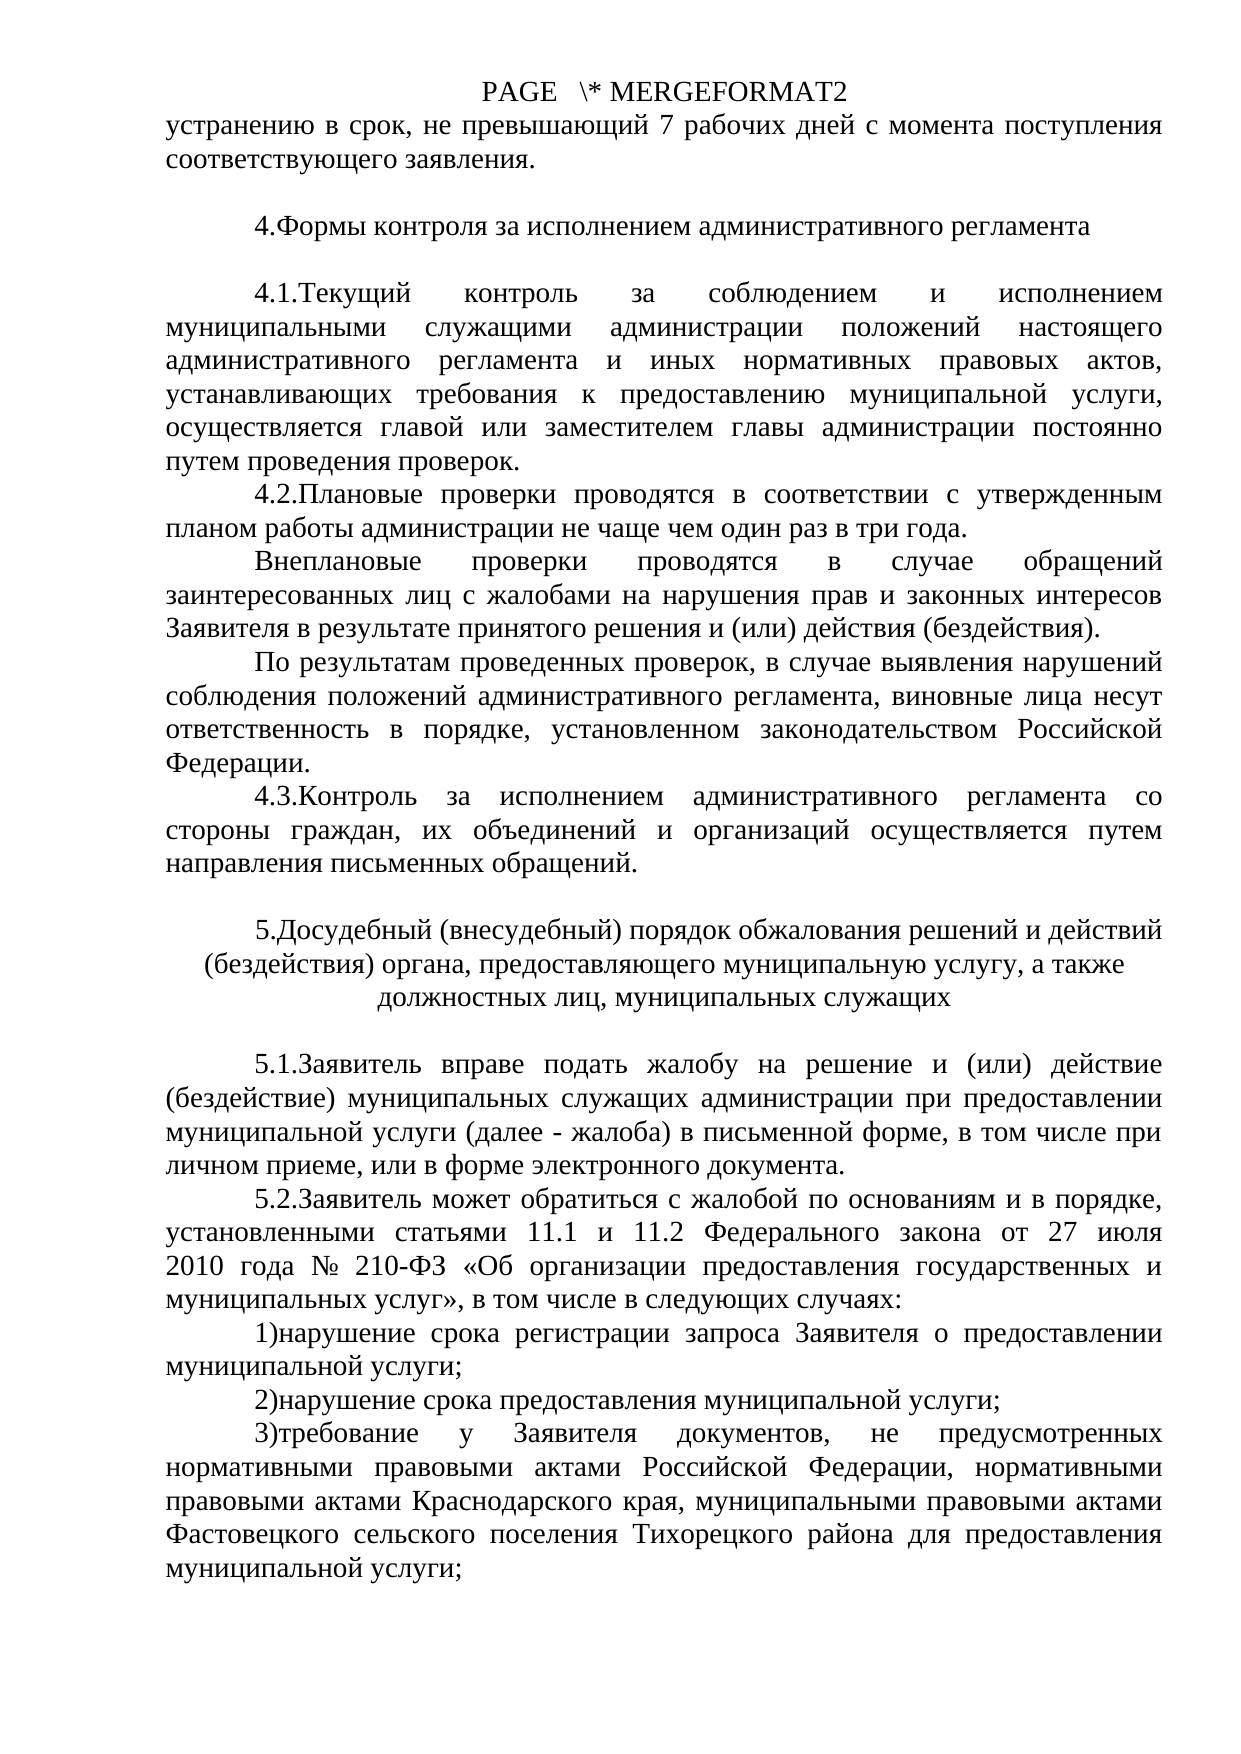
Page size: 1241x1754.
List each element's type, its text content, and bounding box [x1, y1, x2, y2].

text 4.3.Контроль за исполнением административного регламента со стороны граждан, их объединений и организаций осуществляется путем направления письменных обращений. [165, 778, 1163, 879]
text 2)нарушение срока предоставления муниципальной услуги; [165, 1382, 1163, 1416]
text 5.1.Заявитель вправе подать жалобу на решение и (или) действие (бездействие) муниципальных служащих администрации при предоставлении муниципальной услуги (далее - жалоба) в письменной форме, в том числе при личном приеме, или в форме электронного документа. [165, 1047, 1163, 1181]
text 5.Досудебный (внесудебный) порядок обжалования решений и действий (бездействия) органа, предоставляющего муниципальную услугу, а также должностных лиц, муниципальных служащих [165, 912, 1163, 1013]
text 4.2.Плановые проверки проводятся в соответствии с утвержденным планом работы администрации не чаще чем один раз в три года. [165, 476, 1163, 543]
text По результатам проведенных проверок, в случае выявления нарушений соблюдения положений административного регламента, виновные лица несут ответственность в порядке, установленном законодательством Российской Федерации. [165, 644, 1163, 778]
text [165, 107, 1163, 174]
text 3)требование у Заявителя документов, не предусмотренных нормативными правовыми актами Российской Федерации, нормативными правовыми актами Краснодарского края, муниципальными правовыми актами Фастовецкого сельского поселения Тихорецкого района для предоставления муниципальной услуги; [165, 1416, 1163, 1583]
text Внеплановые проверки проводятся в случае обращений заинтересованных лиц с жалобами на нарушения прав и законных интересов Заявителя в результате принятого решения и (или) действия (бездействия). [165, 543, 1163, 644]
text 1)нарушение срока регистрации запроса Заявителя о предоставлении муниципальной услуги; [165, 1315, 1163, 1382]
text 4.Формы контроля за исполнением административного регламента [165, 208, 1163, 242]
text 5.2.Заявитель может обратиться с жалобой по основаниям и в порядке, установленными статьями 11.1 и 11.2 Федерального закона от 27 июля 2010 года № 210-ФЗ «Об организации предоставления государственных и муниципальных услуг», в том числе в следующих случаях: [165, 1181, 1163, 1315]
text 4.1.Текущий контроль за соблюдением и исполнением муниципальными служащими администрации положений настоящего административного регламента и иных нормативных правовых актов, устанавливающих требования к предоставлению муниципальной услуги, осуществляется главой или заместителем главы администрации постоянно путем проведения проверок. [165, 275, 1163, 476]
